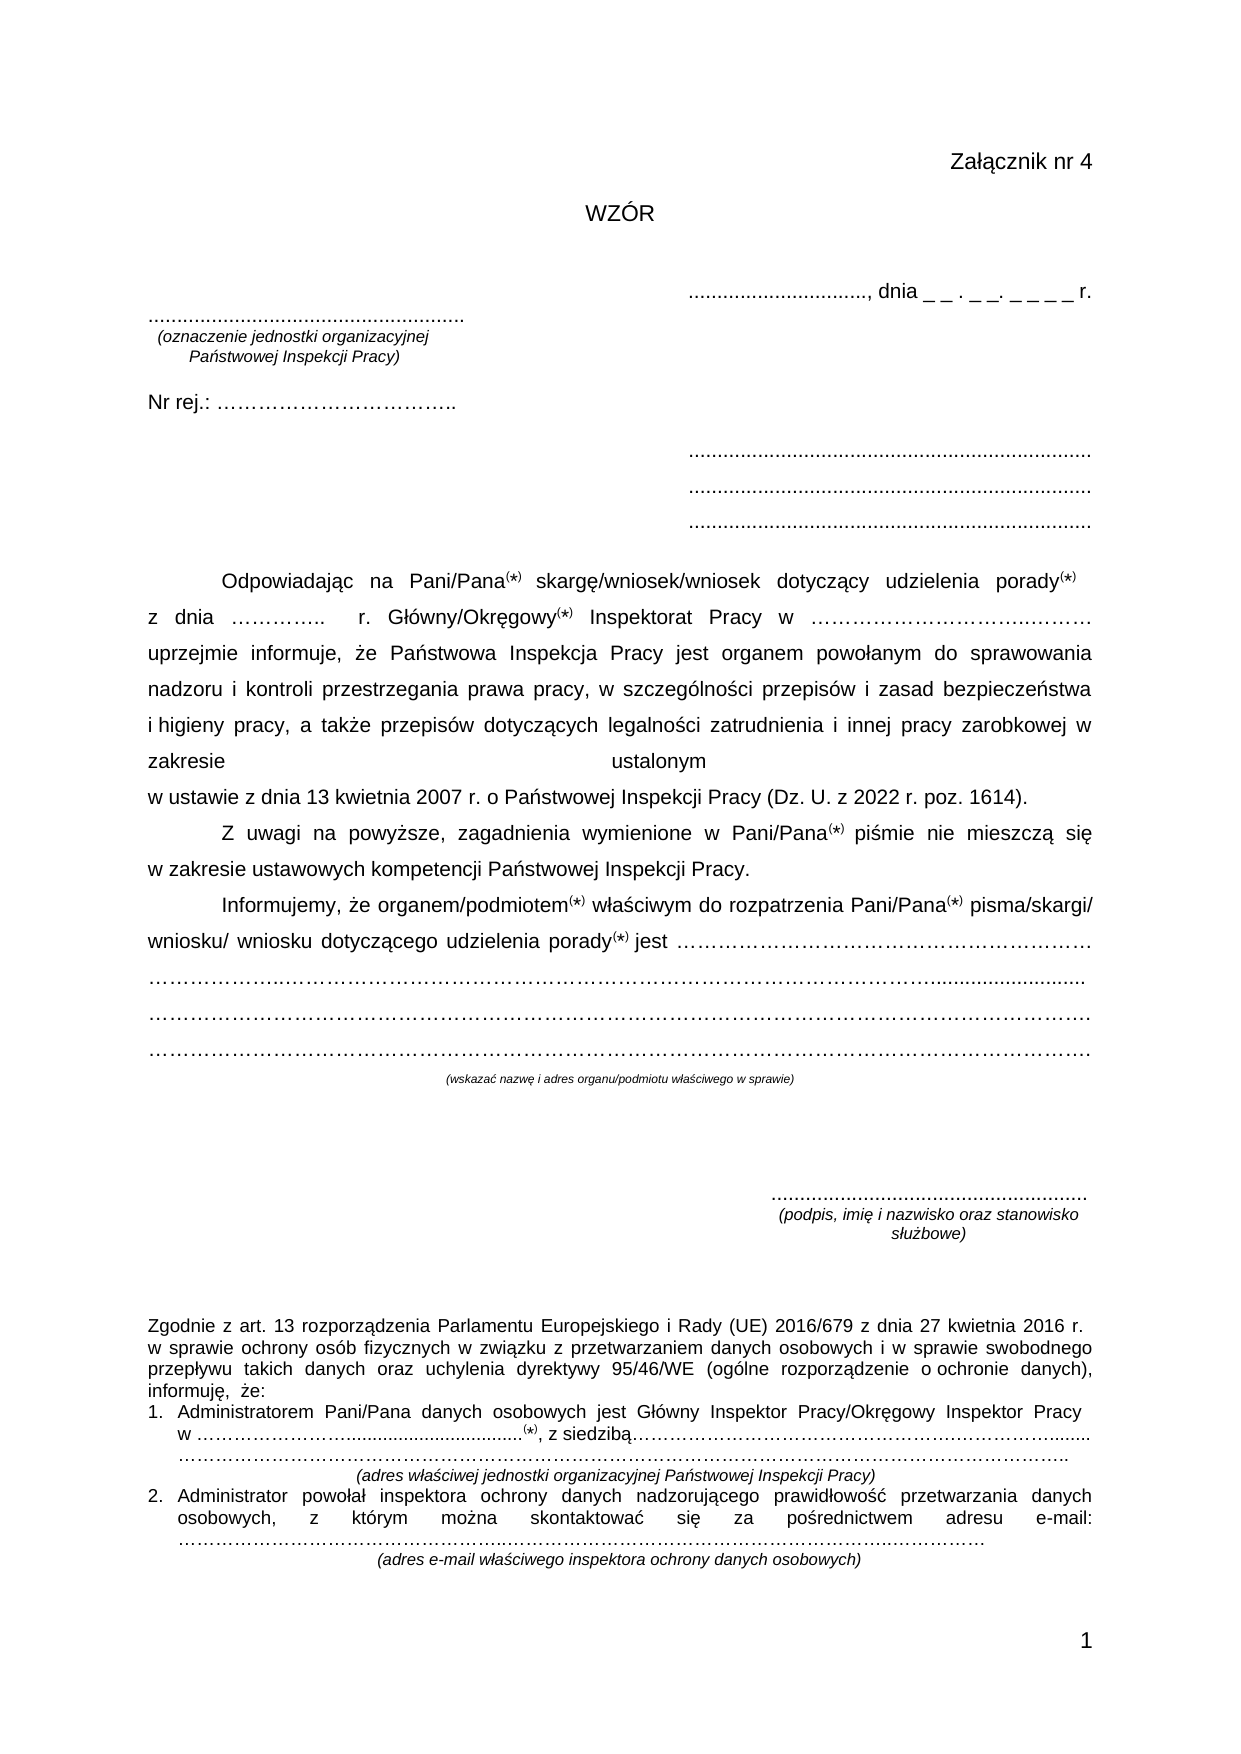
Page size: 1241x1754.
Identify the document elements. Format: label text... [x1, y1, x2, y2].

text ...................................................................... [148, 509, 1093, 533]
text Załącznik nr 4 [768, 148, 1093, 174]
text Informujemy, że organem/podmiotem(*) właściwym do rozpatrzenia Pani/Pana(*) pisma/skargi/ wniosku/ wniosku dotyczącego udzielenia porady(*) jest …………………………………………………… ………………..…………………………………………………………………………………........................... ………………………………………………………………………………………………………………………. [148, 893, 1093, 1024]
text Odpowiadając na Pani/Pana(*) skargę/wniosek/wniosek dotyczący udzielenia porady(*) z dnia ………….. r. Główny/Okręgowy(*) Inspektorat Pracy w …………………………..……… uprzejmie informuje, że Państwowa Inspekcja Pracy jest organem powołanym do sprawowania nadzoru i kontroli przestrzegania prawa pracy, w szczególności przepisów i zasad bezpieczeństwa i higieny pracy, a także przepisów dotyczących legalności zatrudnienia i innej pracy zarobkowej w zakresie ustalonym w ustawie z dnia 13 kwietnia 2007 r. o Państwowej Inspekcji Pracy (Dz. U. z 2022 r. poz. 1614). [148, 569, 1093, 809]
list (adres e-mail właściwego inspektora ochrony danych osobowych) [148, 1550, 1093, 1569]
list Administratorem Pani/Pana danych osobowych jest Główny Inspektor Pracy/Okręgowy Inspektor Pracy w ……………………..................................(*), z siedzibą…………………………………………….……………........ [148, 1401, 1093, 1444]
text (wskazać nazwę i adres organu/podmiotu właściwego w sprawie) [148, 1072, 1093, 1096]
text (oznaczenie jednostki organizacyjnej Państwowej Inspekcji Pracy) [148, 327, 443, 366]
text (podpis, imię i nazwisko oraz stanowisko służbowe) [766, 1204, 1093, 1243]
text ...................................................................... [148, 473, 1093, 497]
text ....................................................... [148, 303, 1093, 327]
list Administrator powołał inspektora ochrony danych nadzorującego prawidłowość przetwarzania danych osobowych, z którym można skontaktować się za pośrednictwem adresu e-mail: ……………………………………………..……………………………………………………..…………… [148, 1485, 1093, 1550]
text Zgodnie z art. 13 rozporządzenia Parlamentu Europejskiego i Rady (UE) 2016/679 z dnia 27 kwietnia 2016 r. w sprawie ochrony osób fizycznych w związku z przetwarzaniem danych osobowych i w sprawie swobodnego przepływu takich danych oraz uchylenia dyrektywy 95/46/WE (ogólne rozporządzenie o ochronie danych), informuję, że: [148, 1315, 1093, 1401]
text Z uwagi na powyższe, zagadnienia wymienione w Pani/Pana(*) piśmie nie mieszczą się w zakresie ustawowych kompetencji Państwowej Inspekcji Pracy. [148, 821, 1093, 881]
text ………………………………………………………………………………………………………………………. [148, 1036, 1093, 1060]
text Nr rej.: …………………………….. [148, 389, 1093, 413]
list …………………………………………………………………………………………………………………………….. [177, 1444, 1093, 1466]
text WZÓR [148, 200, 1093, 227]
text ..............................., dnia _ _ . _ _. _ _ _ _ r. [148, 279, 1093, 303]
list (adres właściwej jednostki organizacyjnej Państwowej Inspekcji Pracy) [148, 1466, 1093, 1485]
text ...................................................................... [148, 437, 1093, 461]
text ....................................................... [766, 1181, 1093, 1204]
